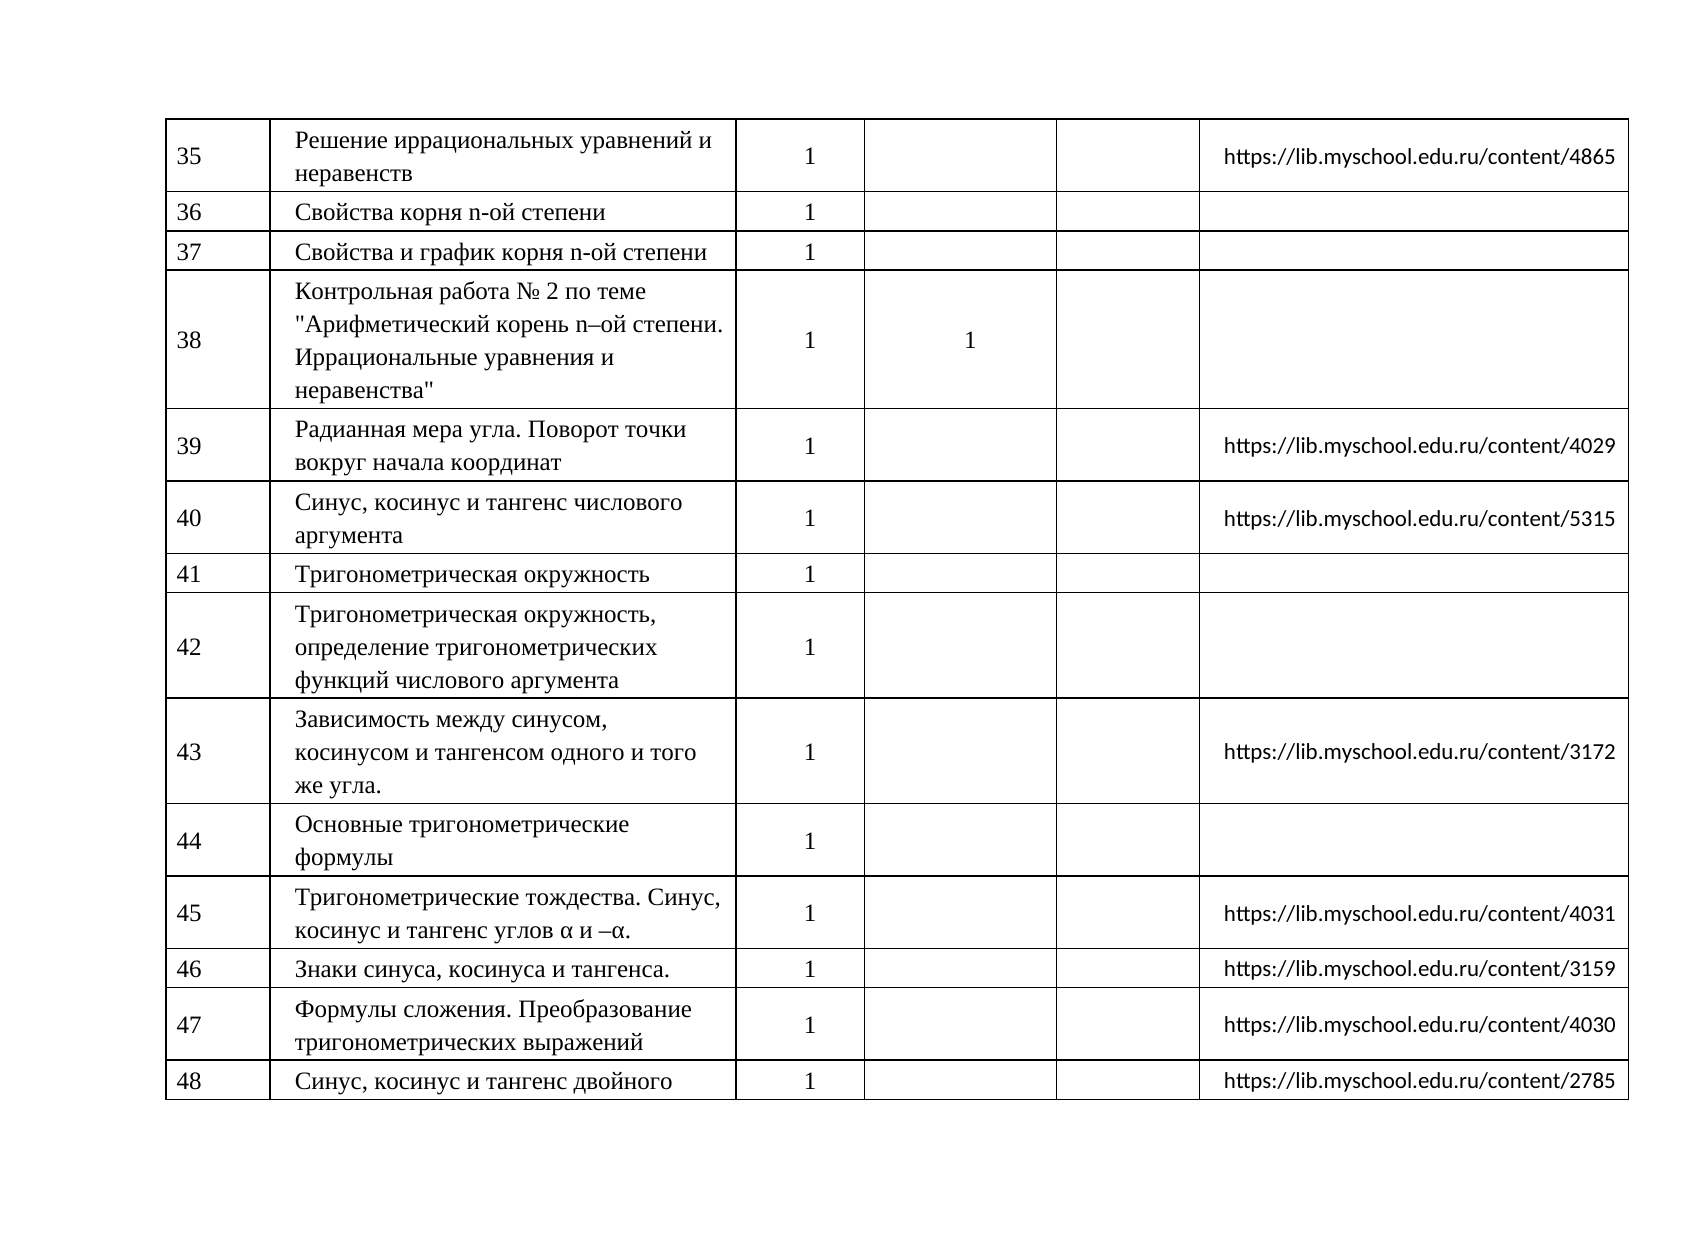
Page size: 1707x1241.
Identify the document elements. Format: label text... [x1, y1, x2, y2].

table_cell [865, 409, 1056, 480]
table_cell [1200, 120, 1628, 191]
table_cell 1 [737, 1061, 864, 1099]
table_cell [271, 1061, 735, 1099]
table_cell [865, 804, 1056, 875]
table_cell 41 [167, 554, 269, 592]
table_cell [865, 988, 1056, 1059]
table_cell [865, 593, 1056, 697]
table_cell [865, 1061, 1056, 1099]
table_cell [865, 877, 1056, 947]
table_cell [1057, 271, 1199, 408]
table_cell [865, 482, 1056, 552]
table_cell 1 [737, 554, 864, 592]
table_cell [865, 192, 1056, 230]
table_cell 1 [737, 949, 864, 987]
table_cell https://lib.myschool.edu.ru/content/3172 [1200, 699, 1628, 803]
table_cell [1057, 120, 1199, 191]
table_cell [1200, 192, 1628, 230]
table_cell Зависимость между синусом, косинусом и тангенсом одного и того же угла. [271, 699, 735, 803]
table_cell https://lib.myschool.edu.ru/content/4029 [1200, 409, 1628, 480]
table_cell Решение иррациональных уравнений и неравенств [271, 120, 735, 191]
table_cell 45 [167, 877, 269, 947]
table_cell 38 [167, 271, 269, 408]
table_cell 1 [865, 271, 1056, 408]
table_cell [1057, 949, 1199, 987]
table_cell Свойства и график корня n-ой степени [271, 232, 735, 269]
table_cell 1 [737, 699, 864, 803]
table_cell 36 [167, 192, 269, 230]
table_cell Синус, косинус и тангенс числового аргумента [271, 482, 735, 552]
table_cell 1 [737, 232, 864, 269]
table_cell [865, 554, 1056, 592]
table_cell 1 [737, 988, 864, 1059]
table_cell 46 [167, 949, 269, 987]
table_cell [865, 699, 1056, 803]
table_cell [1200, 232, 1628, 269]
table_cell [1200, 271, 1628, 408]
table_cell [1200, 1061, 1628, 1099]
table_cell Тригонометрическая окружность, определение тригонометрических функций числового аргумента [271, 593, 735, 697]
table_cell Контрольная работа № 2 по теме "Арифметический корень n–ой степени. Иррациональные уравнения и неравенства" [271, 271, 735, 408]
table_cell 44 [167, 804, 269, 875]
table_cell 1 [737, 482, 864, 552]
table_cell [1057, 988, 1199, 1059]
table_cell Радианная мера угла. Поворот точки вокруг начала координат [271, 409, 735, 480]
table_cell 1 [737, 877, 864, 947]
table_cell [1057, 192, 1199, 230]
table_cell 1 [737, 409, 864, 480]
table_cell Тригонометрические тождества. Синус, косинус и тангенс углов α и –α. [271, 877, 735, 947]
table_cell [1057, 409, 1199, 480]
table_cell 47 [167, 988, 269, 1059]
table_cell [865, 120, 1056, 191]
table_cell 39 [167, 409, 269, 480]
table_cell 1 [737, 271, 864, 408]
table_cell [1200, 804, 1628, 875]
table_cell [1057, 1061, 1199, 1099]
table_cell [1057, 232, 1199, 269]
table_cell 1 [737, 192, 864, 230]
table_cell https://lib.myschool.edu.ru/content/4030 [1200, 988, 1628, 1059]
table_cell Знаки синуса, косинуса и тангенса. [271, 949, 735, 987]
table_cell 1 [737, 804, 864, 875]
table_cell Тригонометрическая окружность [271, 554, 735, 592]
table_cell [1057, 482, 1199, 552]
table_cell 1 [737, 120, 864, 191]
table_cell [1057, 593, 1199, 697]
table_cell 42 [167, 593, 269, 697]
table_cell 48 [167, 1061, 269, 1099]
table_cell [1200, 554, 1628, 592]
table_cell [1057, 554, 1199, 592]
table_cell https://lib.myschool.edu.ru/content/5315 [1200, 482, 1628, 552]
table_cell [865, 232, 1056, 269]
table_cell [1057, 699, 1199, 803]
table_cell https://lib.myschool.edu.ru/content/4031 [1200, 877, 1628, 947]
table_cell 35 [167, 120, 269, 191]
table_cell Формулы сложения. Преобразование тригонометрических выражений [271, 988, 735, 1059]
table_cell https://lib.myschool.edu.ru/content/3159 [1200, 949, 1628, 987]
table_cell 43 [167, 699, 269, 803]
table_cell 37 [167, 232, 269, 269]
table_cell 40 [167, 482, 269, 552]
table_cell [1057, 804, 1199, 875]
table_cell [865, 949, 1056, 987]
table_cell Свойства корня n-ой степени [271, 192, 735, 230]
table_cell 1 [737, 593, 864, 697]
table_cell [1057, 877, 1199, 947]
table_cell [1200, 593, 1628, 697]
table_cell Основные тригонометрические формулы [271, 804, 735, 875]
